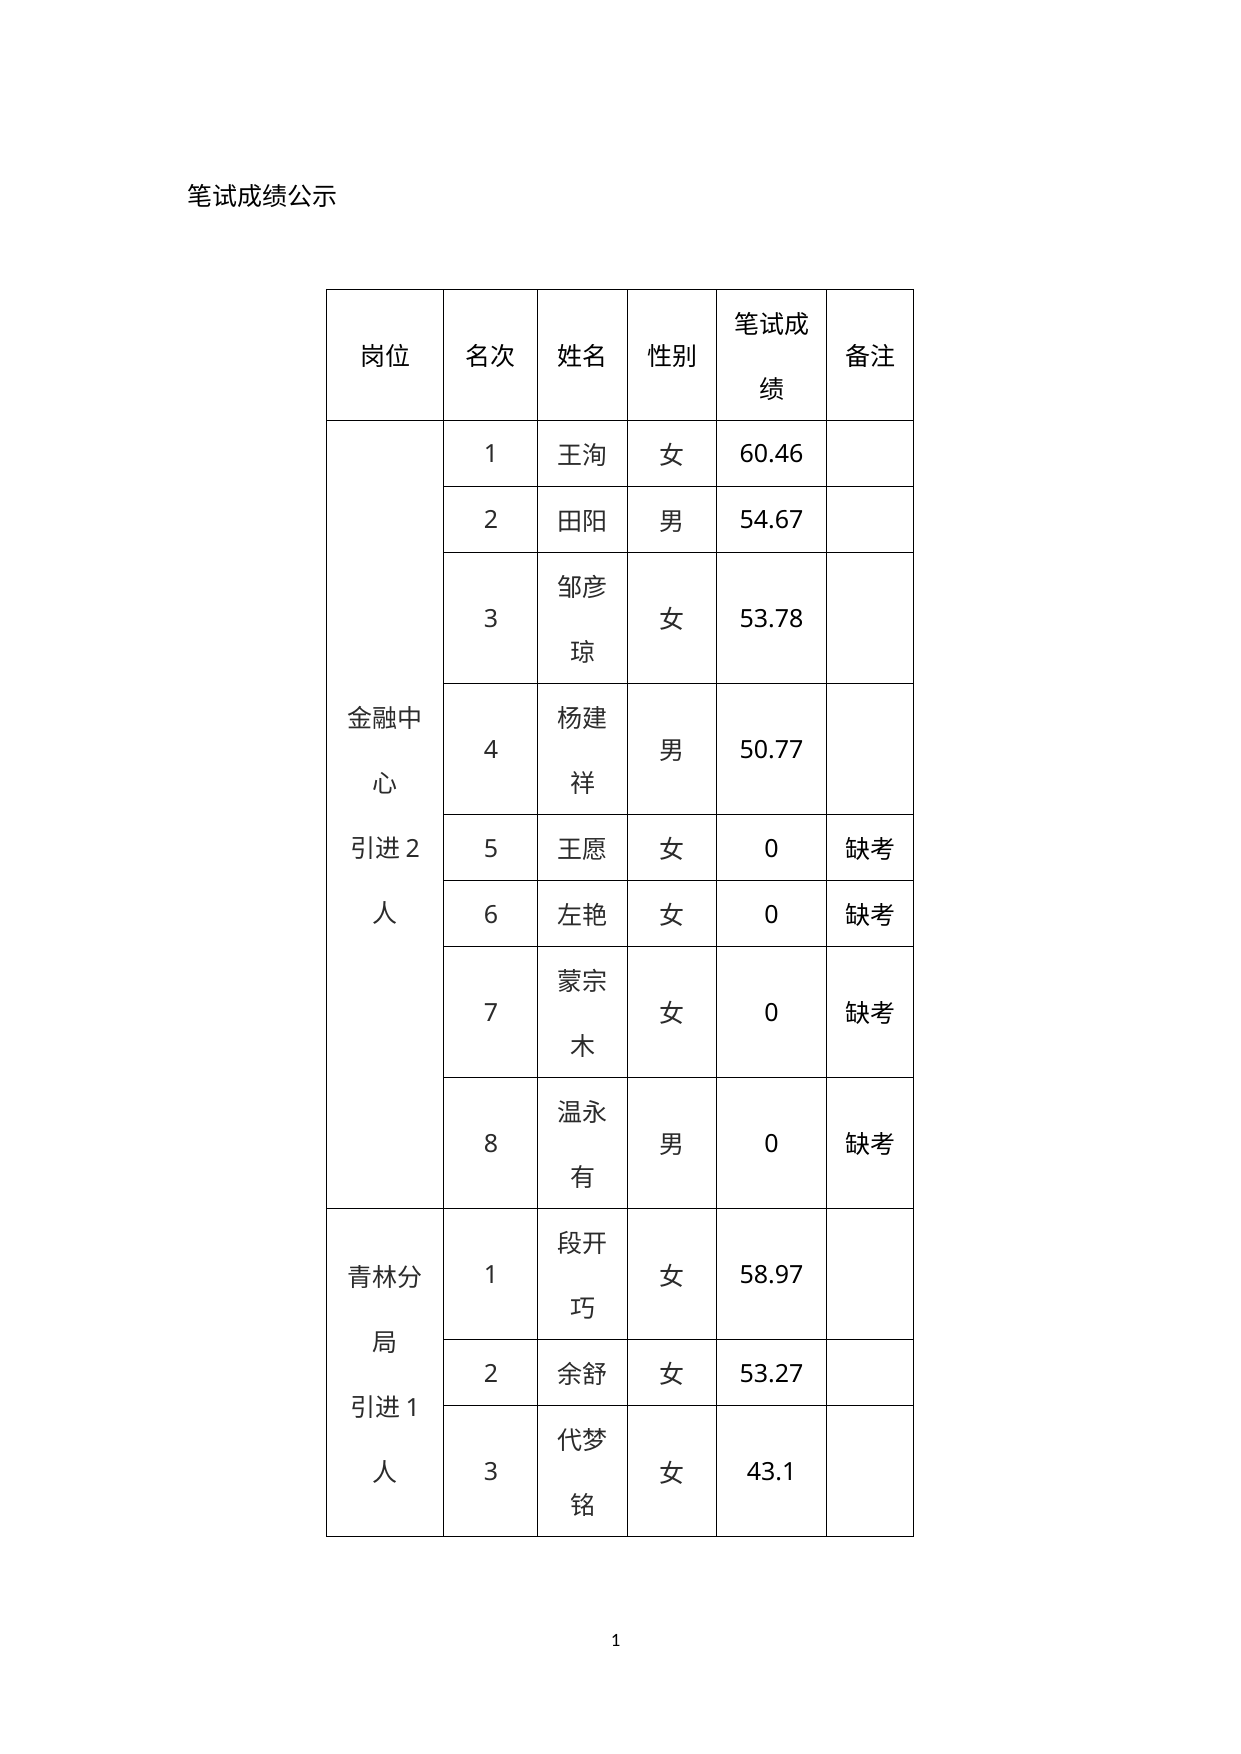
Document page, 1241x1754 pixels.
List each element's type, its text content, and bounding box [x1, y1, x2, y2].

table_cell [827, 421, 913, 486]
table_cell [827, 553, 913, 683]
table_cell 50.77 [717, 684, 826, 814]
table_cell 7 [444, 947, 537, 1077]
table_cell 缺考 [827, 1078, 913, 1208]
table_cell 田阳 [538, 487, 627, 552]
table_cell 0 [717, 947, 826, 1077]
table_cell 女 [628, 1340, 716, 1405]
table_cell 温永有 [538, 1078, 627, 1208]
table_cell 男 [628, 684, 716, 814]
table_cell 43.1 [717, 1406, 826, 1536]
table_cell 女 [628, 947, 716, 1077]
table_header 笔试成绩 [717, 290, 826, 420]
table_cell 金融中心 引进2人 [327, 421, 443, 1208]
table_header 岗位 [327, 290, 443, 420]
table_cell 王洵 [538, 421, 627, 486]
table_cell 53.27 [717, 1340, 826, 1405]
table_cell 王愿 [538, 815, 627, 880]
table_cell 女 [628, 421, 716, 486]
table_cell 男 [628, 487, 716, 552]
table_cell 0 [717, 815, 826, 880]
table_cell 女 [628, 881, 716, 946]
table_cell 左艳 [538, 881, 627, 946]
table_header 姓名 [538, 290, 627, 420]
table_cell 缺考 [827, 815, 913, 880]
table_cell 缺考 [827, 881, 913, 946]
table_cell 2 [444, 1340, 537, 1405]
table_cell [827, 1406, 913, 1536]
table_cell 54.67 [717, 487, 826, 552]
table_cell 缺考 [827, 947, 913, 1077]
table_cell 58.97 [717, 1209, 826, 1339]
table_cell 0 [717, 1078, 826, 1208]
table_header 备注 [827, 290, 913, 420]
text 笔试成绩公示 [187, 162, 1053, 227]
table_cell 女 [628, 1209, 716, 1339]
table_cell [827, 487, 913, 552]
table_cell 代梦铭 [538, 1406, 627, 1536]
table_header 性别 [628, 290, 716, 420]
table_cell 段开巧 [538, 1209, 627, 1339]
table_cell 女 [628, 1406, 716, 1536]
table_cell 邹彦琼 [538, 553, 627, 683]
table_cell 余舒 [538, 1340, 627, 1405]
table_cell [827, 1340, 913, 1405]
table_cell 1 [444, 1209, 537, 1339]
table_cell 0 [717, 881, 826, 946]
table_cell 60.46 [717, 421, 826, 486]
table_cell 53.78 [717, 553, 826, 683]
table_cell 5 [444, 815, 537, 880]
table_header 名次 [444, 290, 537, 420]
table_cell [827, 1209, 913, 1339]
table_cell 6 [444, 881, 537, 946]
table_cell 蒙宗木 [538, 947, 627, 1077]
table_cell 女 [628, 553, 716, 683]
table_cell 杨建祥 [538, 684, 627, 814]
table_cell 8 [444, 1078, 537, 1208]
table_cell 4 [444, 684, 537, 814]
table_cell 3 [444, 1406, 537, 1536]
table_cell 3 [444, 553, 537, 683]
table_cell [827, 684, 913, 814]
table_cell 青林分局 引进1人 [327, 1209, 443, 1536]
table_cell 1 [444, 421, 537, 486]
table_cell 女 [628, 815, 716, 880]
table_cell 男 [628, 1078, 716, 1208]
table_cell 2 [444, 487, 537, 552]
